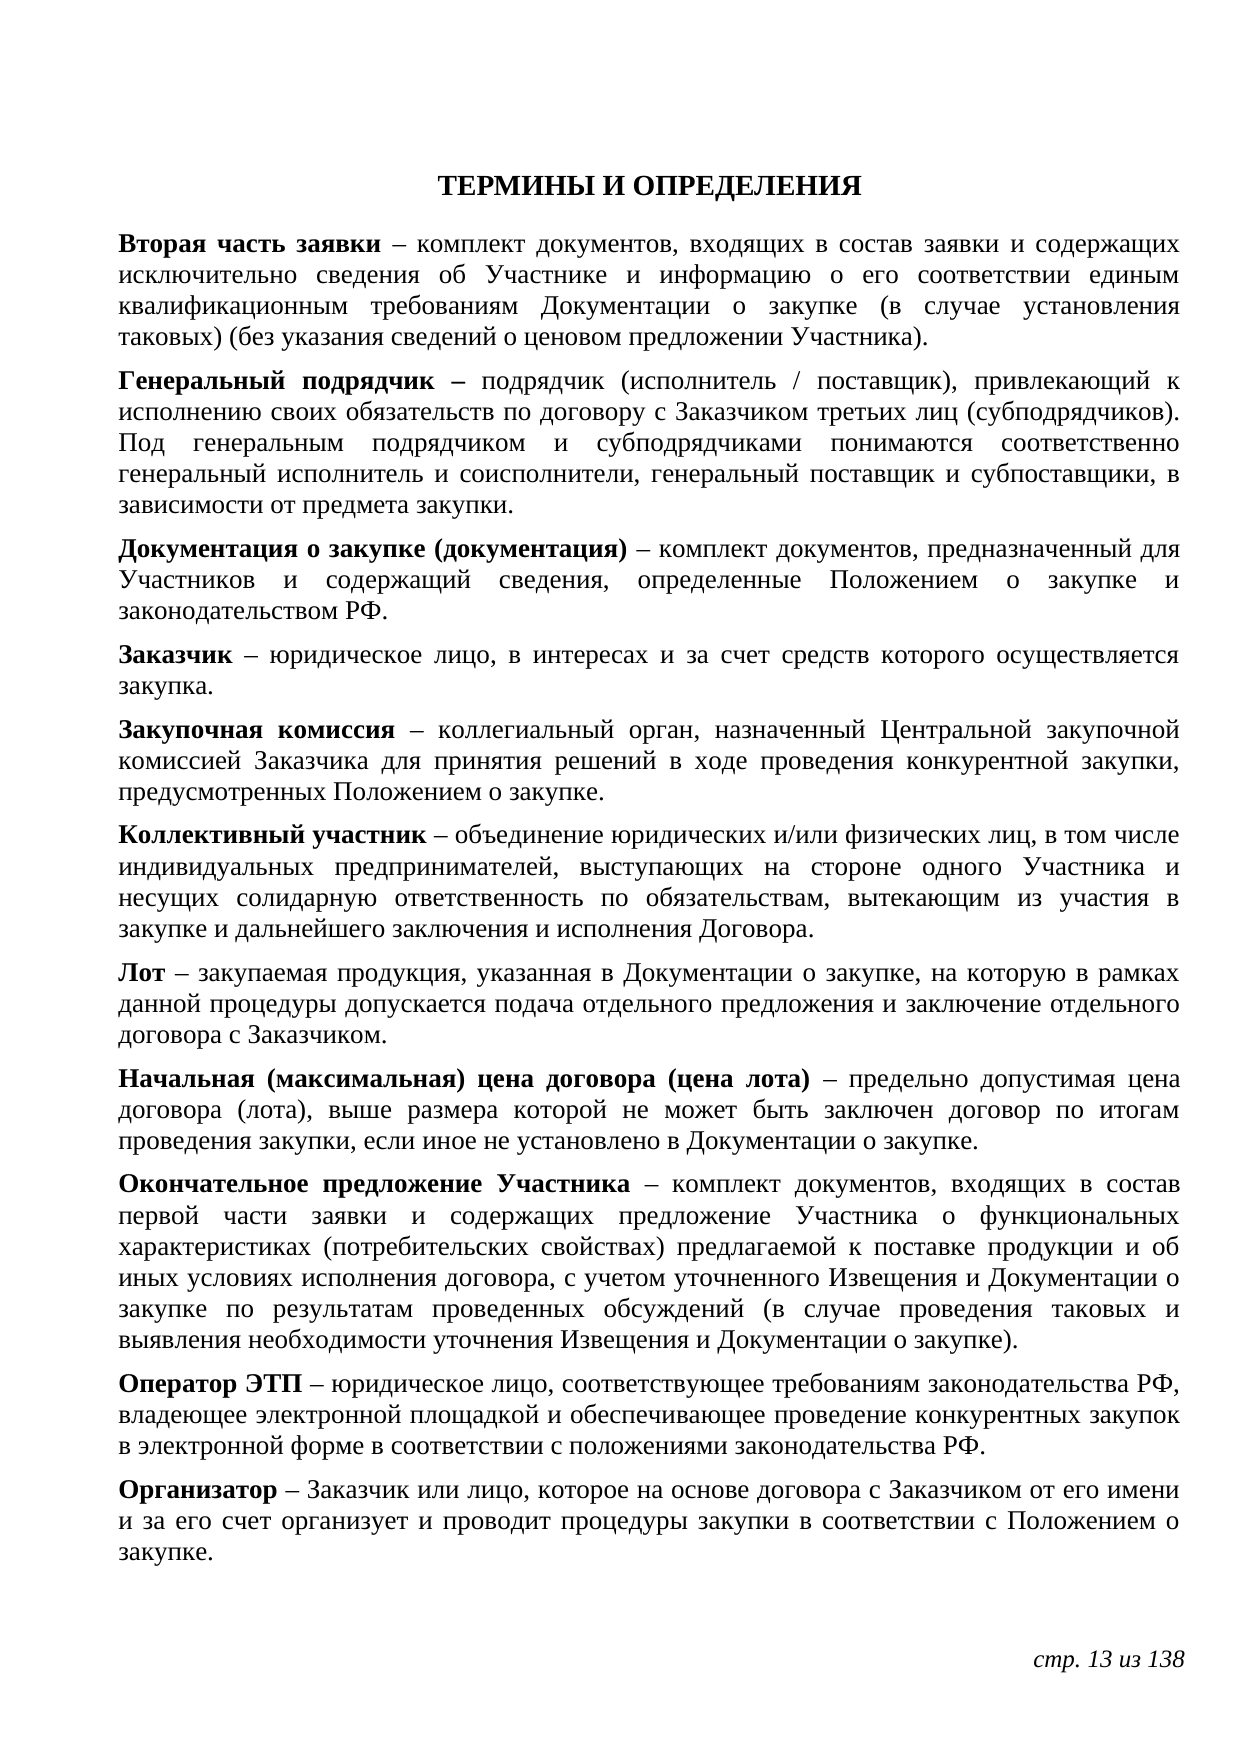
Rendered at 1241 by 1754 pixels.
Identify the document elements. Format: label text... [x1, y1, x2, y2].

text Организатор – Заказчик или лицо, которое на основе договора с Заказчиком от его имени и за его счет организует и проводит процедуры закупки в соответствии с Положением о закупке. [118, 1473, 1181, 1566]
text Коллективный участник – объединение юридических и/или физических лиц, в том числе индивидуальных предпринимателей, выступающих на стороне одного Участника и несущих солидарную ответственность по обязательствам, вытекающим из участия в закупке и дальнейшего заключения и исполнения Договора. [118, 819, 1181, 943]
text Лот – закупаемая продукция, указанная в Документации о закупке, на которую в рамках данной процедуры допускается подача отдельного предложения и заключение отдельного договора с Заказчиком. [118, 956, 1181, 1049]
text Начальная (максимальная) цена договора (цена лота) – предельно допустимая цена договора (лота), выше размера которой не может быть заключен договор по итогам проведения закупки, если иное не установлено в Документации о закупке. [118, 1062, 1181, 1155]
subtitle ТЕРМИНЫ И ОПРЕДЕЛЕНИЯ [118, 168, 1181, 202]
text Генеральный подрядчик – подрядчик (исполнитель / поставщик), привлекающий к исполнению своих обязательств по договору с Заказчиком третьих лиц (субподрядчиков). Под генеральным подрядчиком и субподрядчиками понимаются соответственно генеральный исполнитель и соисполнители, генеральный поставщик и субпоставщики, в зависимости от предмета закупки. [118, 364, 1181, 519]
text Закупочная комиссия – коллегиальный орган, назначенный Центральной закупочной комиссией Заказчика для принятия решений в ходе проведения конкурентной закупки, предусмотренных Положением о закупке. [118, 713, 1181, 806]
text Окончательное предложение Участника – комплект документов, входящих в состав первой части заявки и содержащих предложение Участника о функциональных характеристиках (потребительских свойствах) предлагаемой к поставке продукции и об иных условиях исполнения договора, с учетом уточненного Извещения и Документации о закупке по результатам проведенных обсуждений (в случае проведения таковых и выявления необходимости уточнения Извещения и Документации о закупке). [118, 1168, 1181, 1354]
text Оператор ЭТП – юридическое лицо, соответствующее требованиям законодательства РФ, владеющее электронной площадкой и обеспечивающее проведение конкурентных закупок в электронной форме в соответствии с положениями законодательства РФ. [118, 1367, 1181, 1460]
text Заказчик – юридическое лицо, в интересах и за счет средств которого осуществляется закупка. [118, 638, 1181, 700]
text Вторая часть заявки – комплект документов, входящих в состав заявки и содержащих исключительно сведения об Участнике и информацию о его соответствии единым квалификационным требованиям Документации о закупке (в случае установления таковых) (без указания сведений о ценовом предложении Участника). [118, 227, 1181, 351]
text Документация о закупке (документация) – комплект документов, предназначенный для Участников и содержащий сведения, определенные Положением о закупке и законодательством РФ. [118, 532, 1181, 625]
